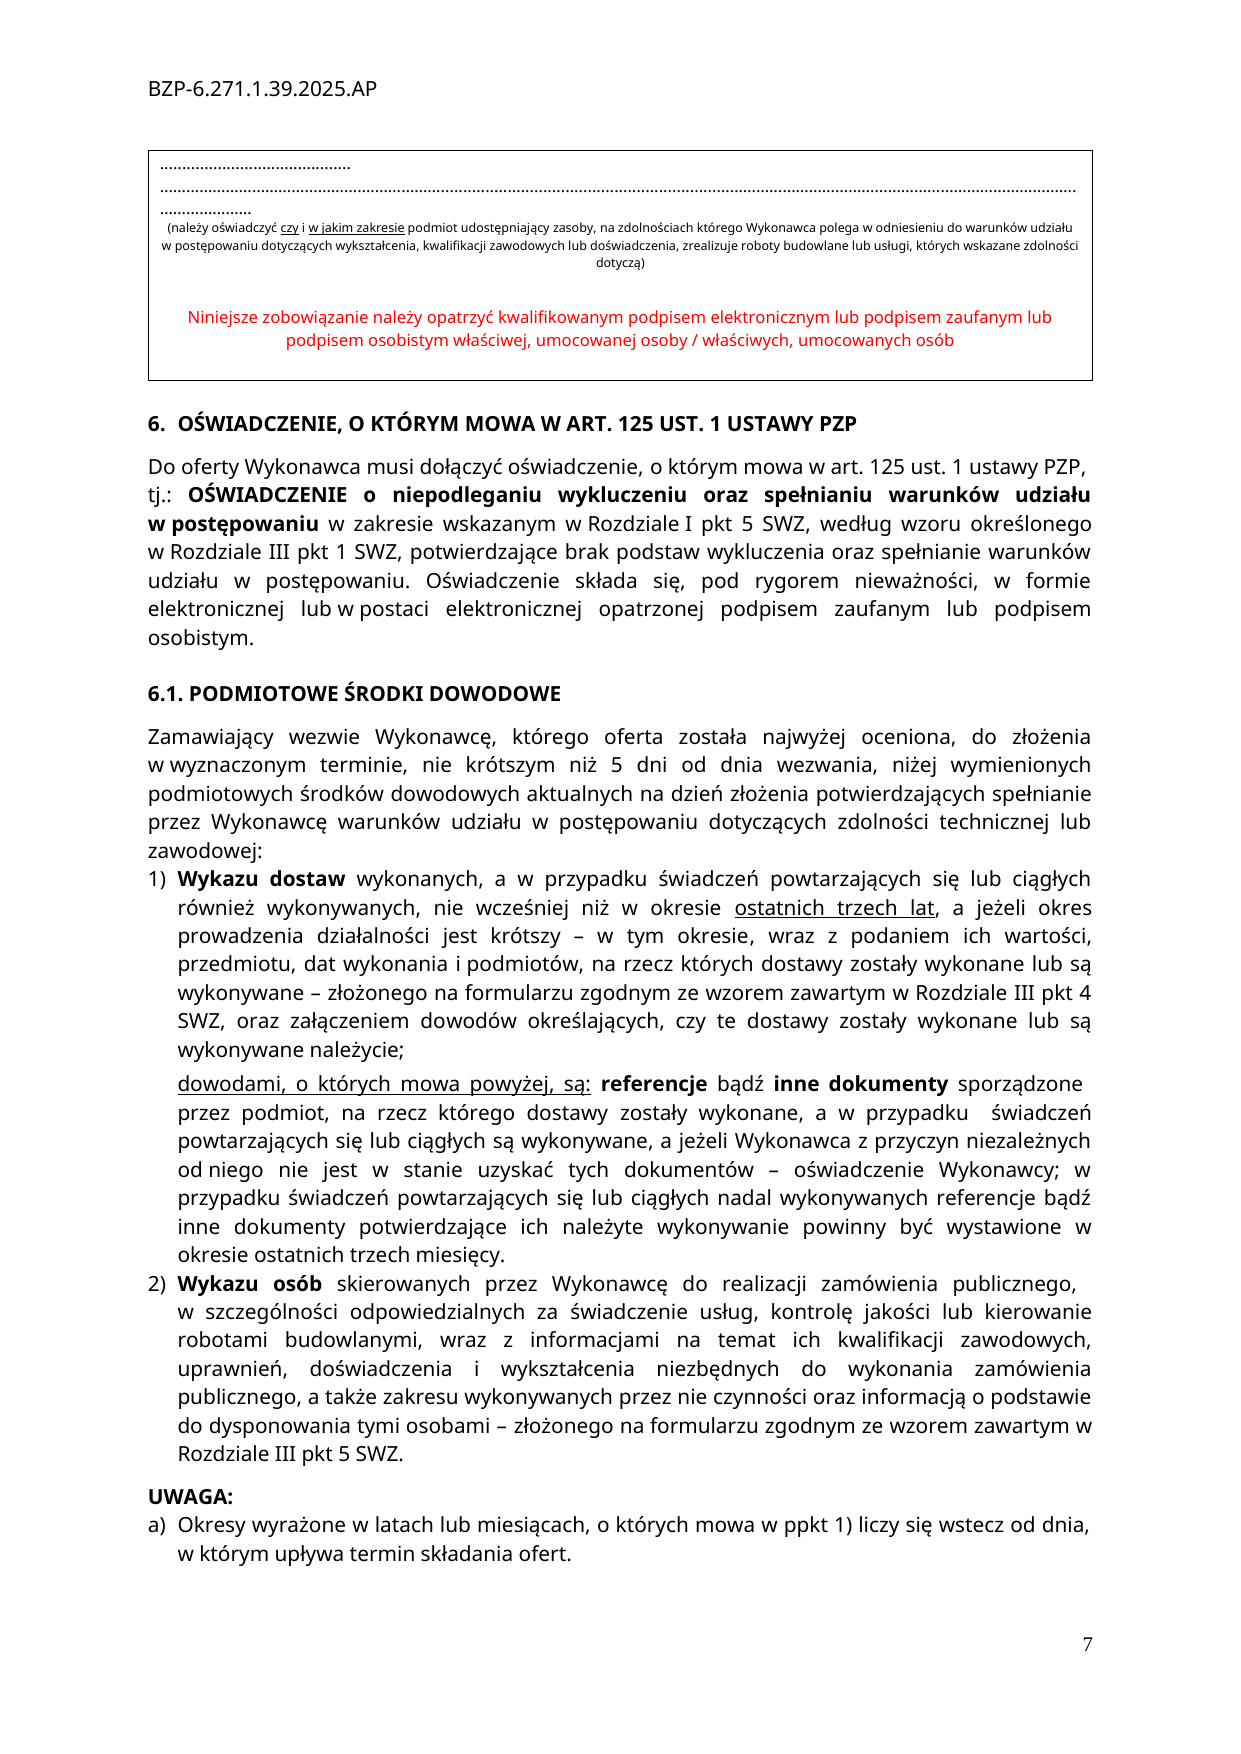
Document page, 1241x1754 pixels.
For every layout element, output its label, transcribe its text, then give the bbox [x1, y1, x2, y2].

text 6.1. PODMIOTOWE ŚRODKI DOWODOWE [148, 679, 1092, 708]
text dowodami, o których mowa powyżej, są: referencje bądź inne dokumenty sporządzone przez podmiot, na rzecz którego dostawy zostały wykonane, a w przypadku świadczeń powtarzających się lub ciągłych są wykonywane, a jeżeli Wykonawca z przyczyn niezależnych od niego nie jest w stanie uzyskać tych dokumentów – oświadczenie Wykonawcy; w przypadku świadczeń powtarzających się lub ciągłych nadal wykonywanych referencje bądź inne dokumenty potwierdzające ich należyte wykonywanie powinny być wystawione w okresie ostatnich trzech miesięcy. [177, 1069, 1092, 1269]
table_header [149, 151, 1092, 380]
text Do oferty Wykonawca musi dołączyć oświadczenie, o którym mowa w art. 125 ust. 1 ustawy PZP, tj.: OŚWIADCZENIE o niepodleganiu wykluczeniu oraz spełnianiu warunków udziału w postępowaniu w zakresie wskazanym w Rozdziale I pkt 5 SWZ, według wzoru określonego w Rozdziale III pkt 1 SWZ, potwierdzające brak podstaw wykluczenia oraz spełnianie warunków udziału w postępowaniu. Oświadczenie składa się, pod rygorem nieważności, w formie elektronicznej lub w postaci elektronicznej opatrzonej podpisem zaufanym lub podpisem osobistym. [148, 452, 1092, 651]
list Wykazu osób skierowanych przez Wykonawcę do realizacji zamówienia publicznego, w szczególności odpowiedzialnych za świadczenie usług, kontrolę jakości lub kierowanie robotami budowlanymi, wraz z informacjami na temat ich kwalifikacji zawodowych, uprawnień, doświadczenia i wykształcenia niezbędnych do wykonania zamówienia publicznego, a także zakresu wykonywanych przez nie czynności oraz informacją o podstawie do dysponowania tymi osobami – złożonego na formularzu zgodnym ze wzorem zawartym w Rozdziale III pkt 5 SWZ. [148, 1269, 1092, 1468]
list Wykazu dostaw wykonanych, a w przypadku świadczeń powtarzających się lub ciągłych również wykonywanych, nie wcześniej niż w okresie ostatnich trzech lat, a jeżeli okres prowadzenia działalności jest krótszy – w tym okresie, wraz z podaniem ich wartości, przedmiotu, dat wykonania i podmiotów, na rzecz których dostawy zostały wykonane lub są wykonywane – złożonego na formularzu zgodnym ze wzorem zawartym w Rozdziale III pkt 4 SWZ, oraz załączeniem dowodów określających, czy te dostawy zostały wykonane lub są wykonywane należycie; [148, 864, 1092, 1063]
text UWAGA: [148, 1482, 1092, 1510]
list OŚWIADCZENIE, O KTÓRYM MOWA W ART. 125 UST. 1 USTAWY PZP [148, 409, 1092, 438]
text Zamawiający wezwie Wykonawcę, którego oferta została najwyżej oceniona, do złożenia w wyznaczonym terminie, nie krótszym niż 5 dni od dnia wezwania, niżej wymienionych podmiotowych środków dowodowych aktualnych na dzień złożenia potwierdzających spełnianie przez Wykonawcę warunków udziału w postępowaniu dotyczących zdolności technicznej lub zawodowej: [148, 722, 1092, 864]
text a) Okresy wyrażone w latach lub miesiącach, o których mowa w ppkt 1) liczy się wstecz od dnia, w którym upływa termin składania ofert. [148, 1510, 1092, 1567]
